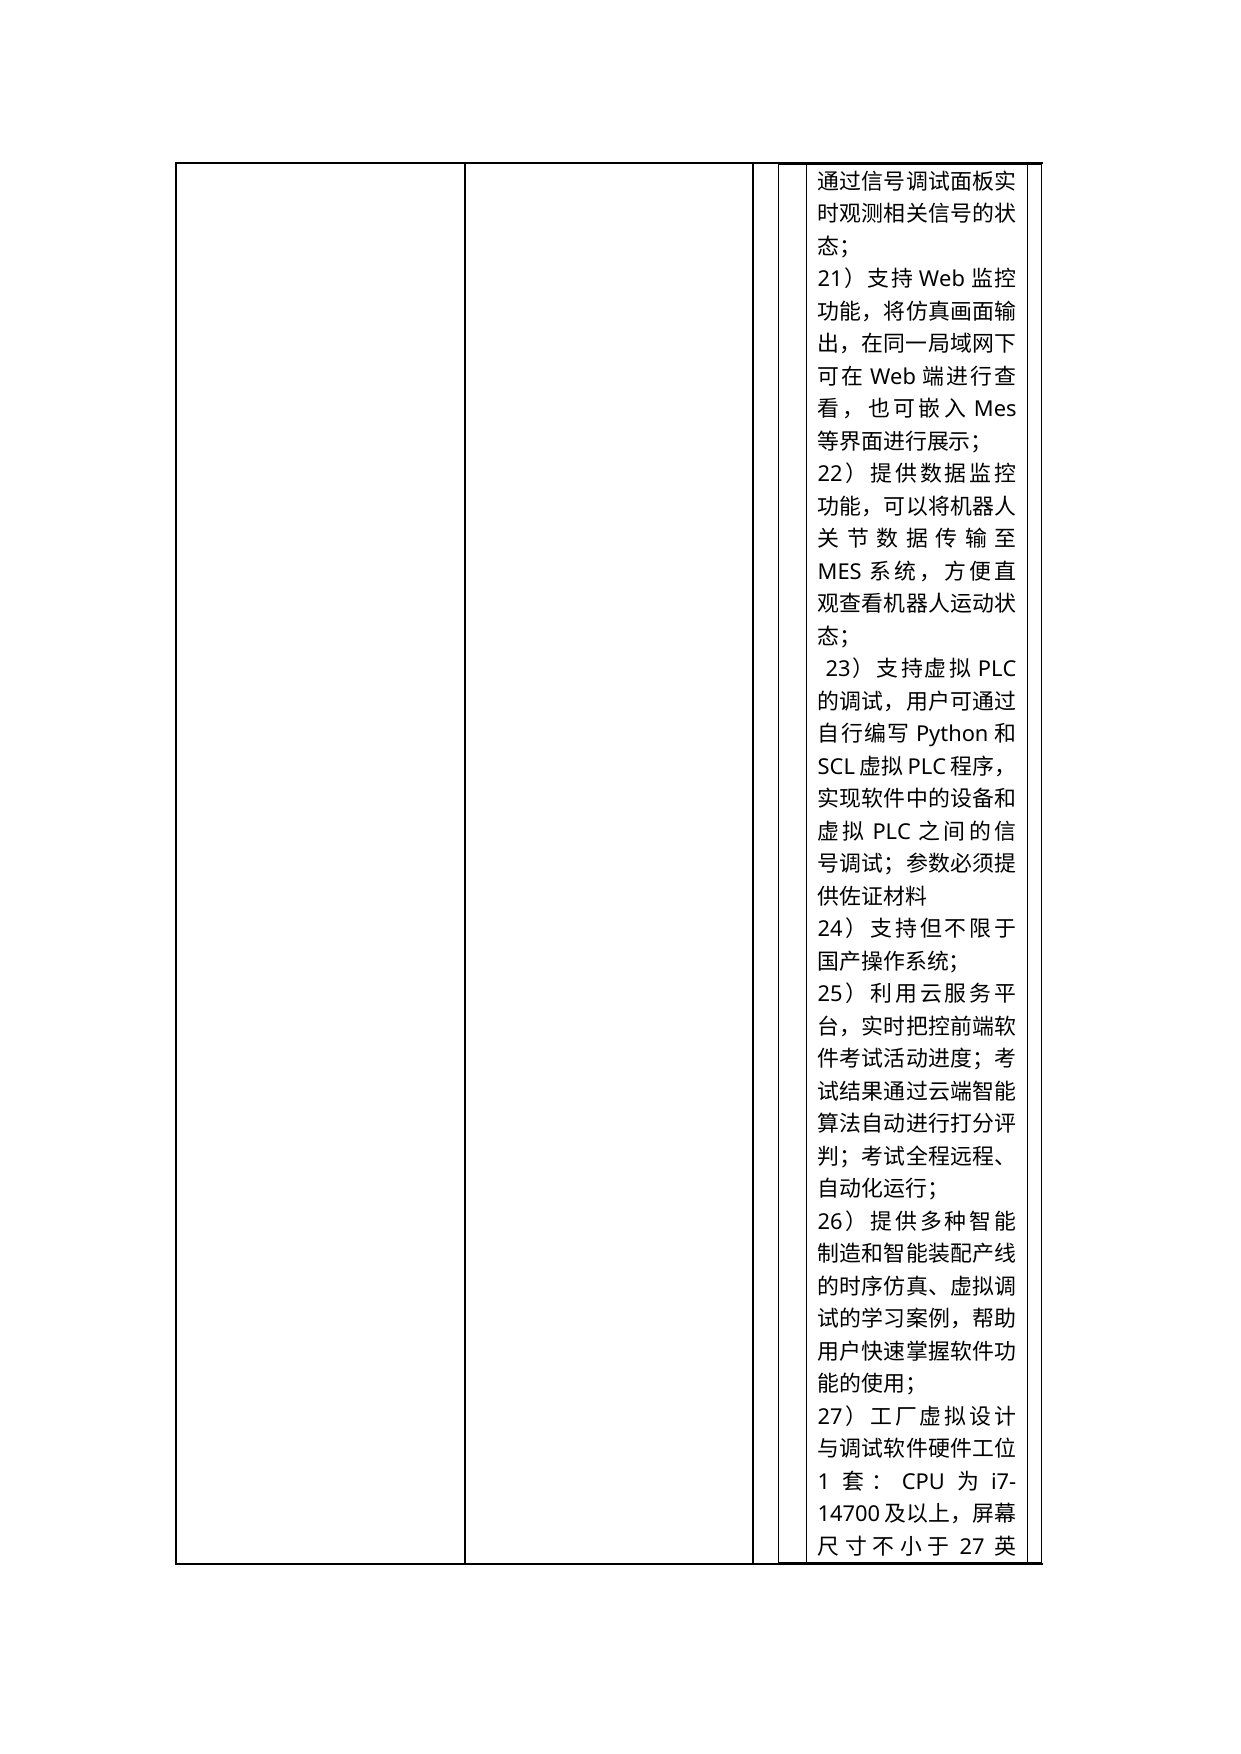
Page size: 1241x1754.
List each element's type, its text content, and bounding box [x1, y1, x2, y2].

table_cell [1028, 165, 1041, 1562]
table_cell 1 [177, 164, 464, 1563]
table_cell [754, 164, 778, 1563]
table_cell [466, 164, 752, 1563]
table_cell [807, 165, 1027, 1562]
table_cell [779, 165, 806, 1562]
